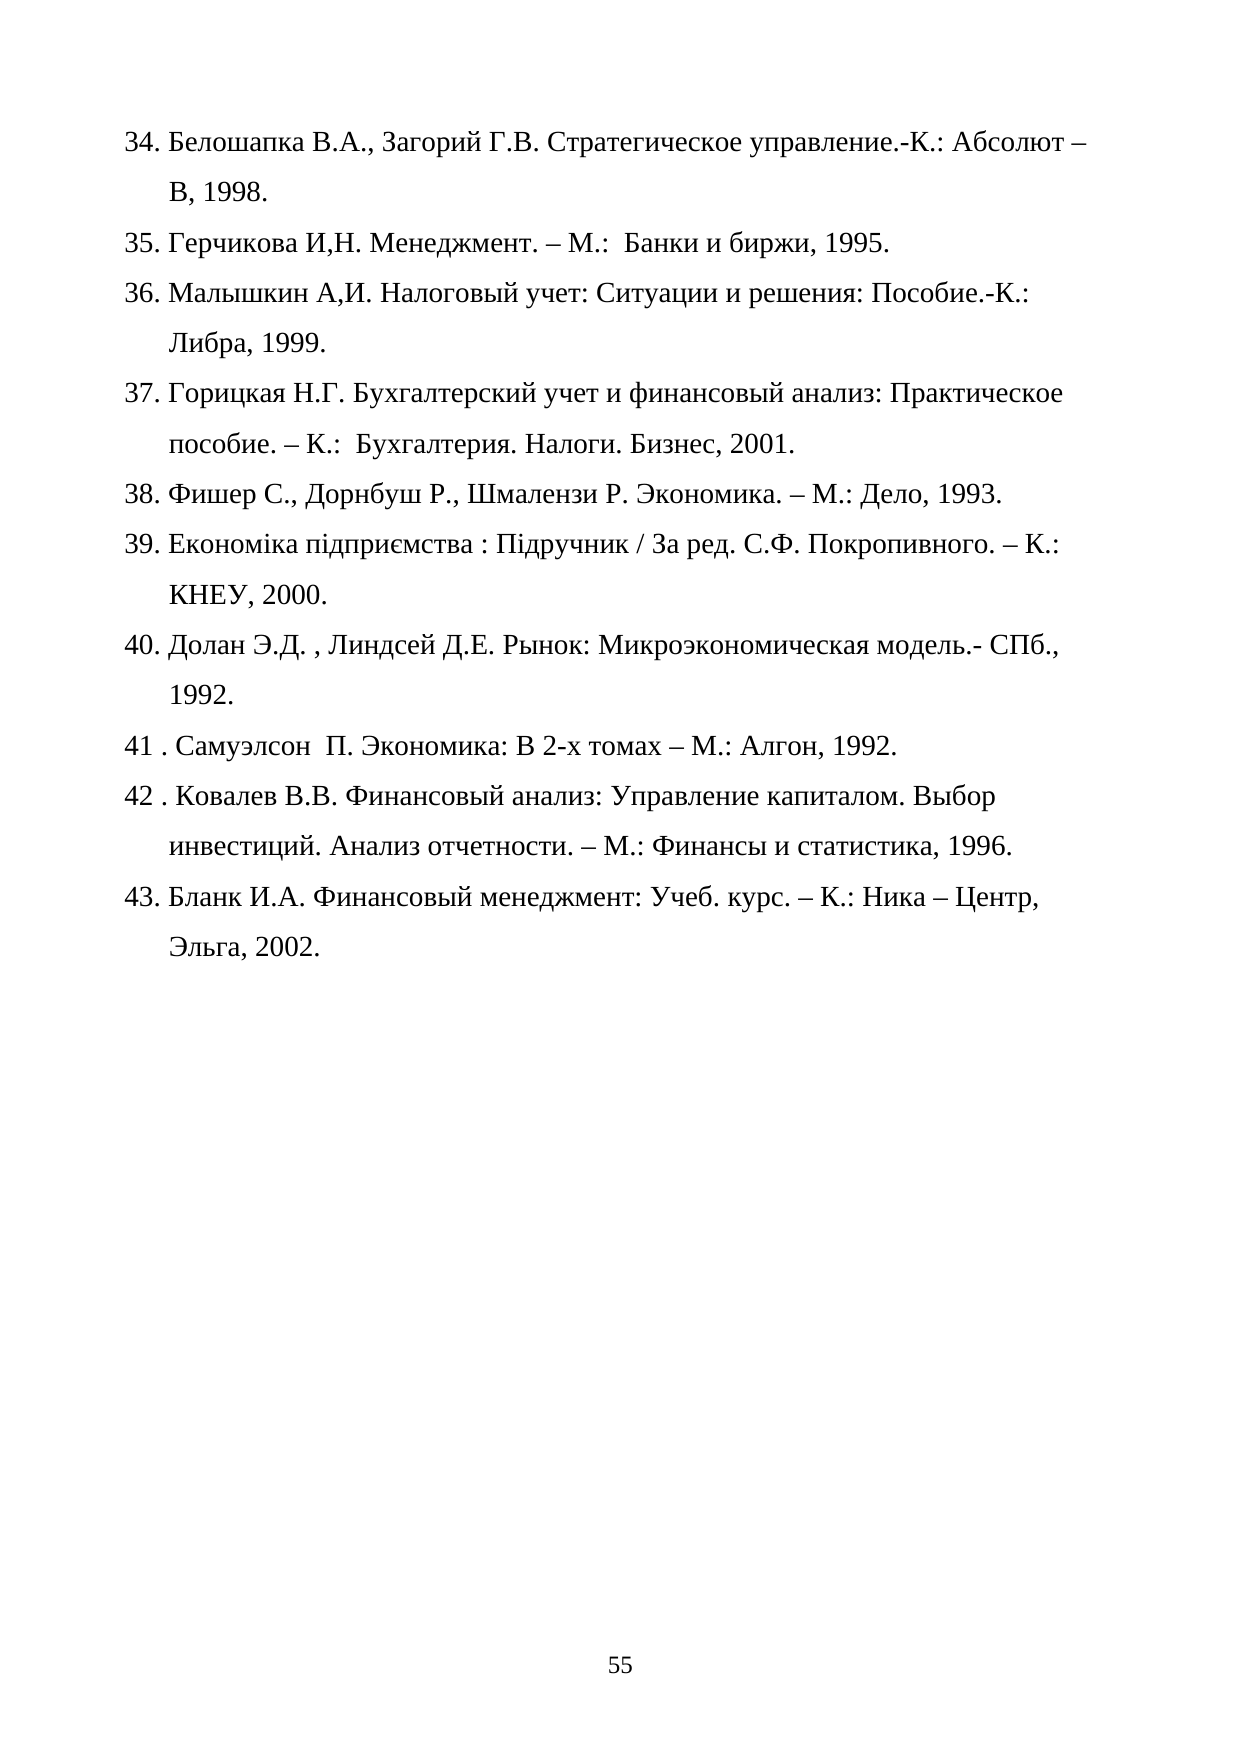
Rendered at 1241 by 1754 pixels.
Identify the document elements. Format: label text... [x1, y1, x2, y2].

text 43. Бланк И.А. Финансовый менеджмент: Учеб. курс. – К.: Ника – Центр, Эльга, 2002. [124, 879, 1116, 963]
text 35. Герчикова И,Н. Менеджмент. – М.: Банки и биржи, 1995. [124, 225, 1116, 258]
text 39. Економіка підприємства : Підручник / За ред. С.Ф. Покропивного. – К.: КНЕУ, 2000. [124, 527, 1116, 610]
text 40. Долан Э.Д. , Линдсей Д.Е. Рынок: Микроэкономическая модель.- СПб., 1992. [124, 627, 1116, 711]
text 41 . Самуэлсон П. Экономика: В 2-х томах – М.: Алгон, 1992. [124, 728, 1116, 761]
text 36. Малышкин А,И. Налоговый учет: Ситуации и решения: Пособие.-К.: Либра, 1999. [124, 275, 1116, 359]
text 42 . Ковалев В.В. Финансовый анализ: Управление капиталом. Выбор инвестиций. Анализ отчетности. – М.: Финансы и статистика, 1996. [124, 778, 1116, 862]
text 38. Фишер С., Дорнбуш Р., Шмалензи Р. Экономика. – М.: Дело, 1993. [124, 476, 1116, 510]
text 34. Белошапка В.А., Загорий Г.В. Стратегическое управление.-К.: Абсолют – В, 1998. [124, 124, 1116, 208]
text 37. Горицкая Н.Г. Бухгалтерский учет и финансовый анализ: Практическое пособие. – К.: Бухгалтерия. Налоги. Бизнес, 2001. [124, 376, 1116, 459]
